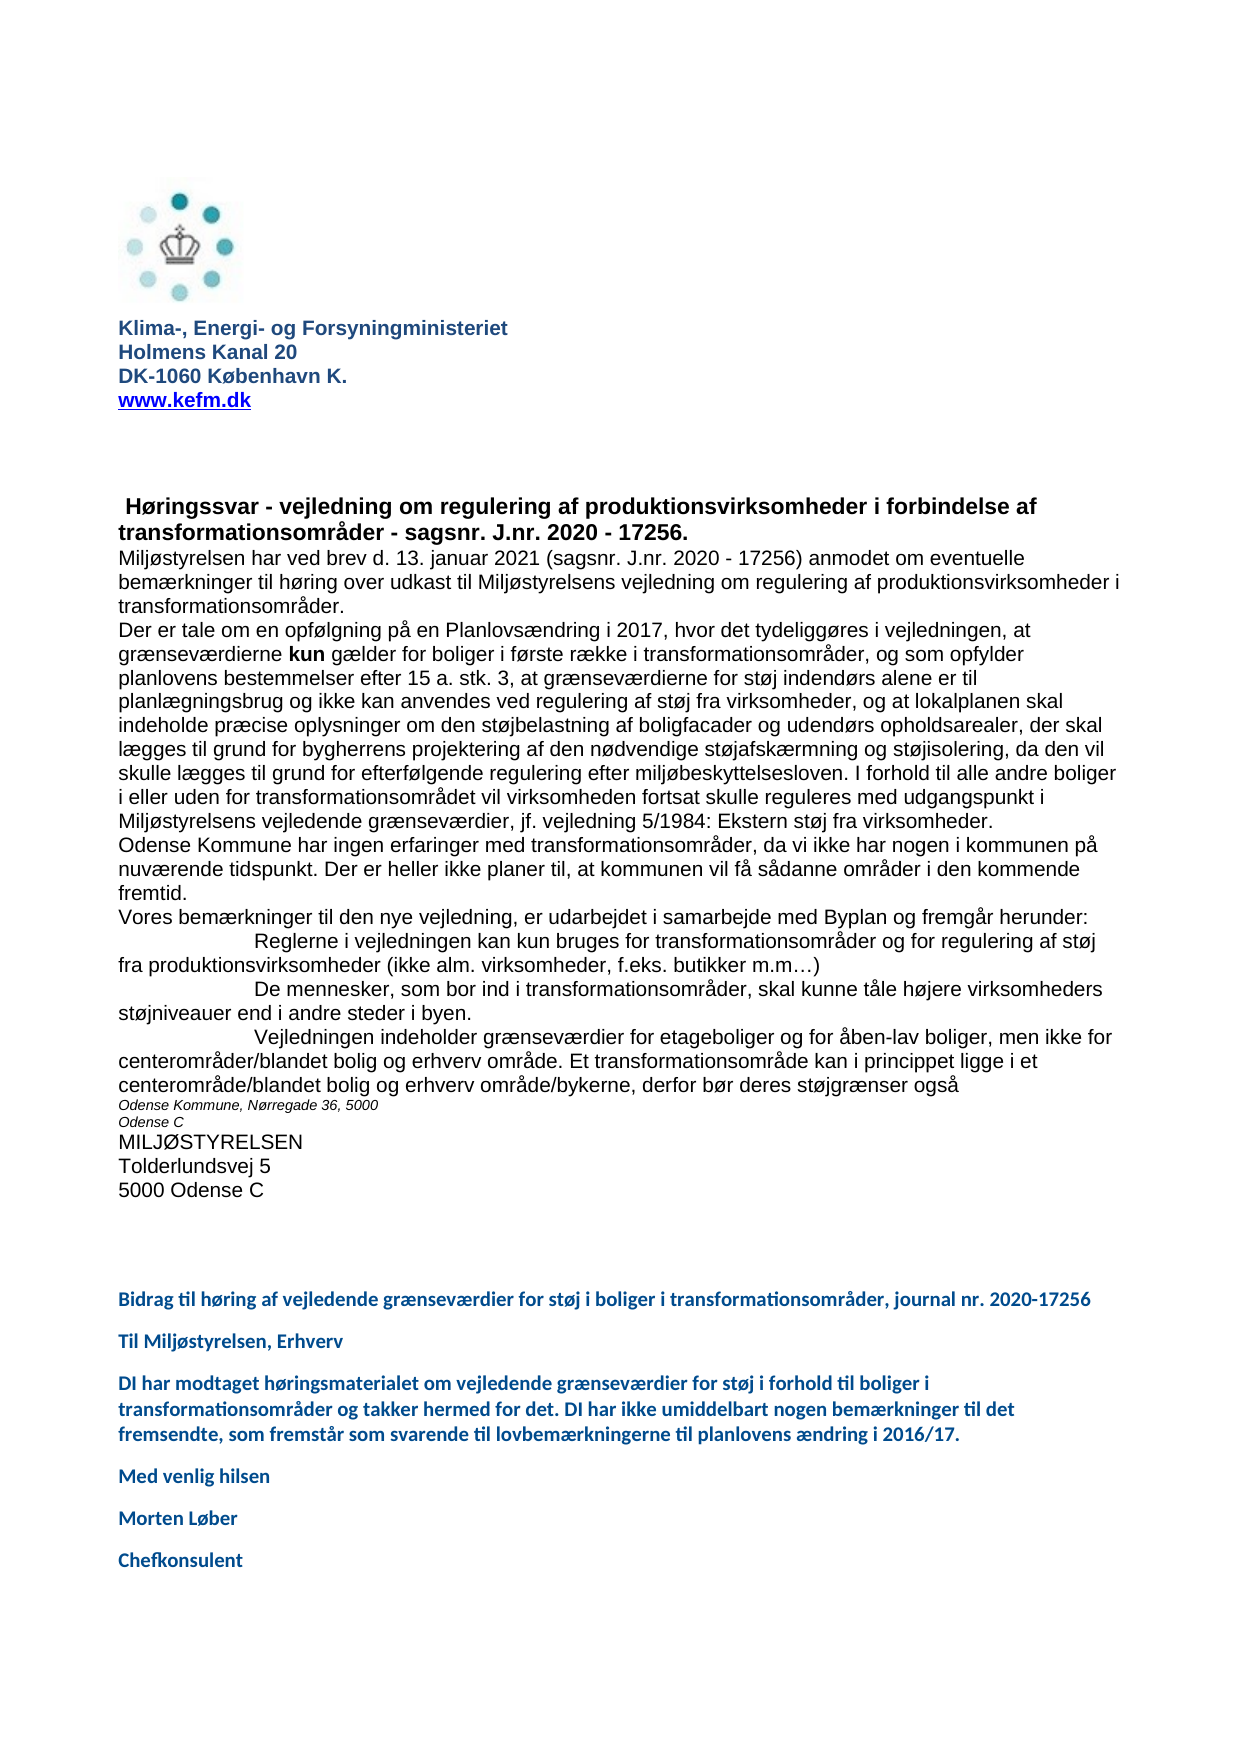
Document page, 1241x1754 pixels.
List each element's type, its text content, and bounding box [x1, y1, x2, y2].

text Bidrag til høring af vejledende grænseværdier for støj i boliger i transformationsområder, journal nr. 2020-17256 [118, 1286, 1122, 1312]
text Odense Kommune har ingen erfaringer med transformationsområder, da vi ikke har nogen i kommunen på nuværende tidspunkt. Der er heller ikke planer til, at kommunen vil få sådanne områder i den kommende fremtid. [118, 833, 1122, 905]
text DI har modtaget høringsmaterialet om vejledende grænseværdier for støj i forhold til boliger i transformationsområder og takker hermed for det. DI har ikke umiddelbart nogen bemærkninger til det fremsendte, som fremstår som svarende til lovbemærkningerne til planlovens ændring i 2016/17. [118, 1370, 1122, 1447]
table_cell MILJØSTYRELSEN Tolderlundsvej 5 5000 Odense C [107, 1130, 437, 1202]
text Vores bemærkninger til den nye vejledning, er udarbejdet i samarbejde med Byplan og fremgår herunder: [118, 905, 1122, 929]
text Høringssvar - vejledning om regulering af produktionsvirksomheder i forbindelse af transformationsområder - sagsnr. J.nr. 2020 - 17256. [118, 493, 1122, 546]
picture [118, 177, 245, 317]
list De mennesker, som bor ind i transformationsområder, skal kunne tåle højere virksomheders støjniveauer end i andre steder i byen. [118, 977, 1122, 1025]
text Holmens Kanal 20 DK-1060 København K. www.kefm.dk [118, 340, 1122, 412]
text Med venlig hilsen [118, 1463, 1122, 1489]
text Morten Løber [118, 1505, 1122, 1531]
table_header Odense Kommune, Nørregade 36, 5000 Odense C [107, 1097, 437, 1130]
list Vejledningen indeholder grænseværdier for etageboliger og for åben-lav boliger, men ikke for centerområder/blandet bolig og erhverv område. Et transformationsområde kan i princippet ligge i et centerområde/blandet bolig og erhverv område/bykerne, derfor bør deres støjgrænser også [118, 1025, 1122, 1097]
text Klima-, Energi- og Forsyningministeriet [118, 316, 1122, 340]
list Reglerne i vejledningen kan kun bruges for transformationsområder og for regulering af støj fra produktionsvirksomheder (ikke alm. virksomheder, f.eks. butikker m.m…) [118, 929, 1122, 977]
text Til Miljøstyrelsen, Erhverv [118, 1328, 1122, 1354]
text Chefkonsulent [118, 1547, 1122, 1573]
text Miljøstyrelsen har ved brev d. 13. januar 2021 (sagsnr. J.nr. 2020 - 17256) anmodet om eventuelle bemærkninger til høring over udkast til Miljøstyrelsens vejledning om regulering af produktionsvirksomheder i transformationsområder. [118, 546, 1122, 617]
text Der er tale om en opfølgning på en Planlovsændring i 2017, hvor det tydeliggøres i vejledningen, at grænseværdierne kun gælder for boliger i første række i transformationsområder, og som opfylder planlovens bestemmelser efter 15 a. stk. 3, at grænseværdierne for støj indendørs alene er til planlægningsbrug og ikke kan anvendes ved regulering af støj fra virksomheder, og at lokalplanen skal indeholde præcise oplysninger om den støjbelastning af boligfacader og udendørs opholdsarealer, der skal lægges til grund for bygherrens projektering af den nødvendige støjafskærmning og støjisolering, da den vil skulle lægges til grund for efterfølgende regulering efter miljøbeskyttelsesloven. I forhold til alle andre boliger i eller uden for transformationsområdet vil virksomheden fortsat skulle reguleres med udgangspunkt i Miljøstyrelsens vejledende grænseværdier, jf. vejledning 5/1984: Ekstern støj fra virksomheder. [118, 617, 1122, 833]
